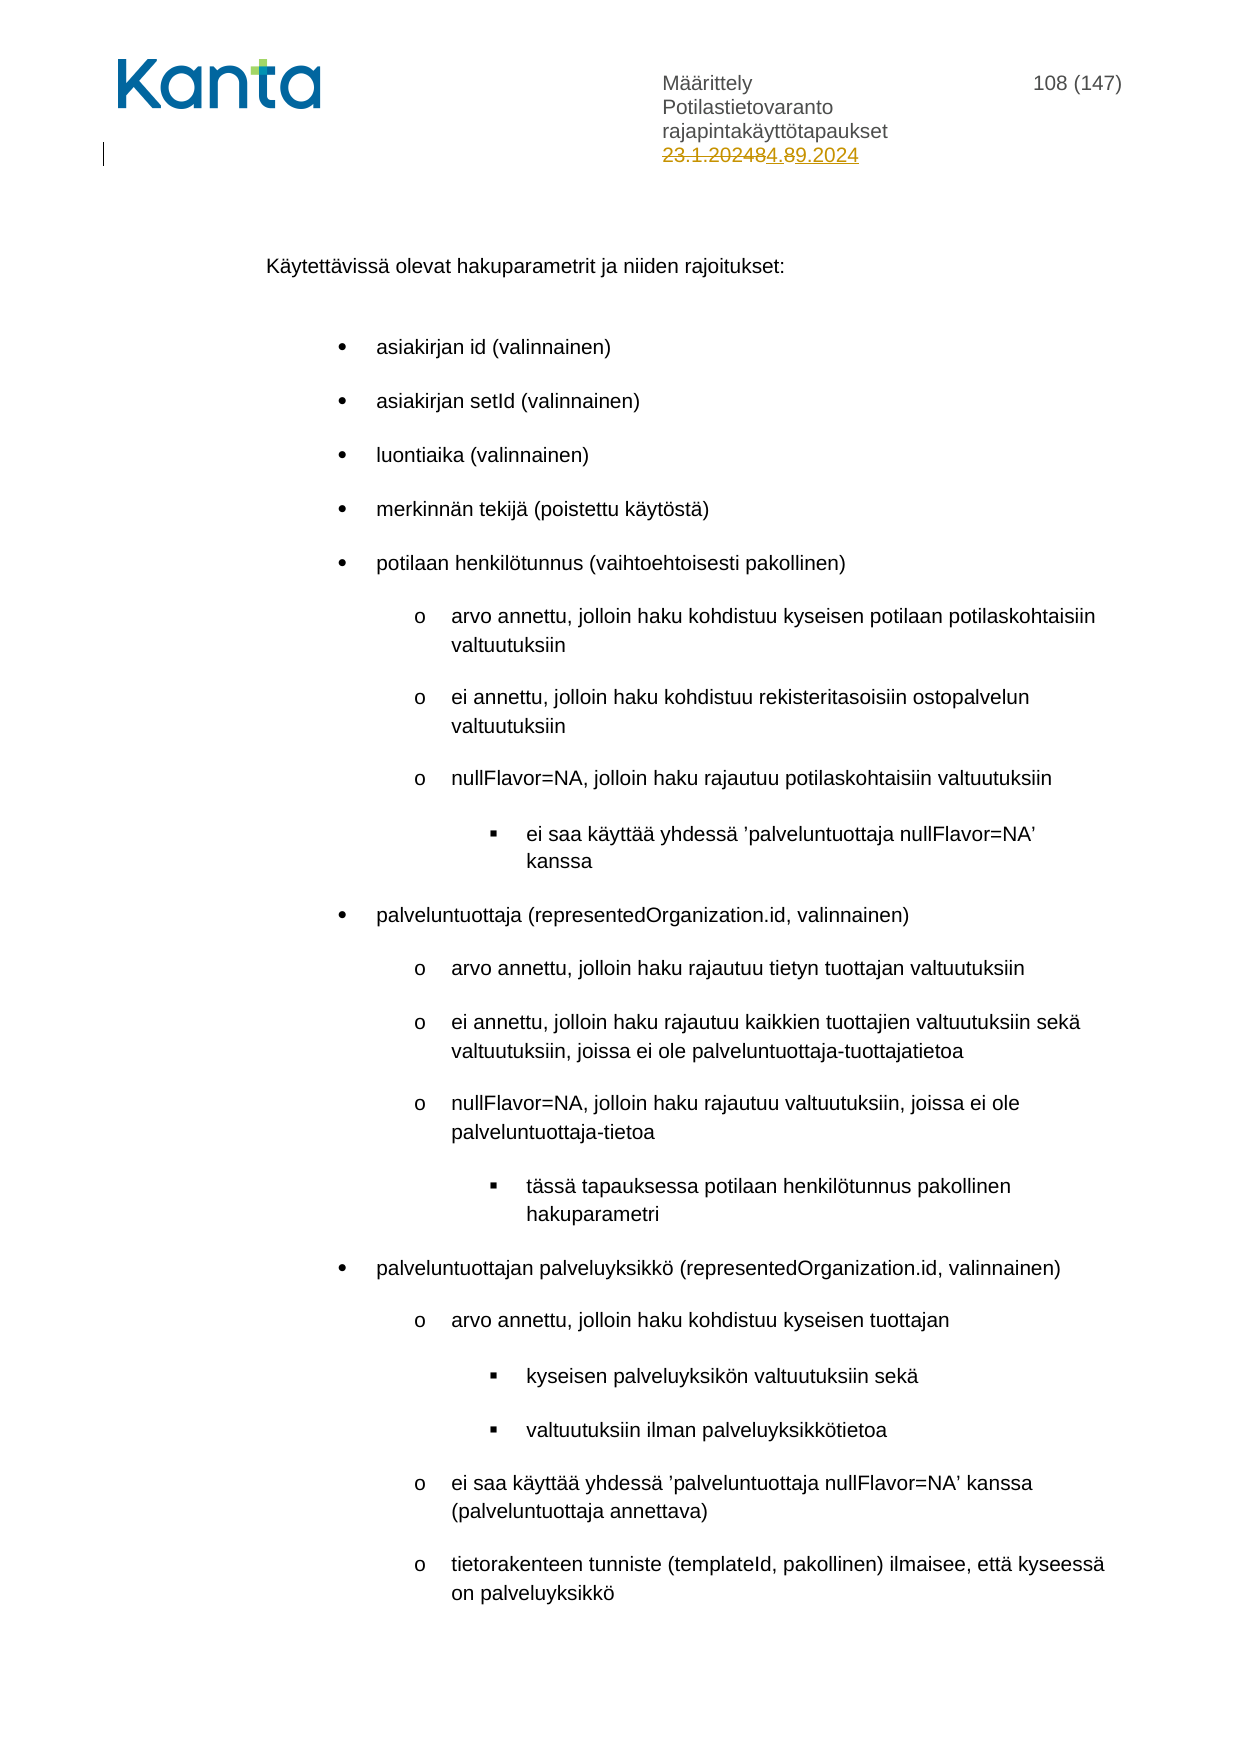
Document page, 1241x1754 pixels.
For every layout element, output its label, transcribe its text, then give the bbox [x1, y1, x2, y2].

list asiakirjan id (valinnainen) [339, 332, 1107, 359]
list ei saa käyttää yhdessä ’palveluntuottaja nullFlavor=NA’ kanssa (palveluntuottaja annettava) [414, 1469, 1107, 1523]
list tässä tapauksessa potilaan henkilötunnus pakollinen hakuparametri [489, 1171, 1107, 1225]
list ei annettu, jolloin haku rajautuu kaikkien tuottajien valtuutuksiin sekä valtuutuksiin, joissa ei ole palveluntuottaja-tuottajatietoa [414, 1009, 1107, 1063]
list luontiaika (valinnainen) [339, 440, 1107, 467]
list palveluntuottaja (representedOrganization.id, valinnainen) [339, 900, 1107, 927]
text Käytettävissä olevat hakuparametrit ja niiden rajoitukset: [266, 254, 1107, 278]
list tietorakenteen tunniste (templateId, pakollinen) ilmaisee, että kyseessä on palveluyksikkö [414, 1550, 1107, 1604]
list valtuutuksiin ilman palveluyksikkötietoa [489, 1415, 1107, 1442]
list arvo annettu, jolloin haku kohdistuu kyseisen tuottajan [414, 1307, 1107, 1334]
list asiakirjan setId (valinnainen) [339, 386, 1107, 413]
list arvo annettu, jolloin haku kohdistuu kyseisen potilaan potilaskohtaisiin valtuutuksiin [414, 602, 1107, 657]
list nullFlavor=NA, jolloin haku rajautuu valtuutuksiin, joissa ei ole palveluntuottaja-tietoa [414, 1090, 1107, 1144]
list ei saa käyttää yhdessä ’palveluntuottaja nullFlavor=NA’ kanssa [489, 819, 1107, 873]
list nullFlavor=NA, jolloin haku rajautuu potilaskohtaisiin valtuutuksiin [414, 765, 1107, 792]
list potilaan henkilötunnus (vaihtoehtoisesti pakollinen) [339, 548, 1107, 575]
picture [118, 59, 321, 109]
list merkinnän tekijä (poistettu käytöstä) [339, 494, 1107, 521]
list kyseisen palveluyksikön valtuutuksiin sekä [489, 1361, 1107, 1388]
list palveluntuottajan palveluyksikkö (representedOrganization.id, valinnainen) [339, 1252, 1107, 1279]
list ei annettu, jolloin haku kohdistuu rekisteritasoisiin ostopalvelun valtuutuksiin [414, 684, 1107, 738]
list arvo annettu, jolloin haku rajautuu tietyn tuottajan valtuutuksiin [414, 954, 1107, 982]
